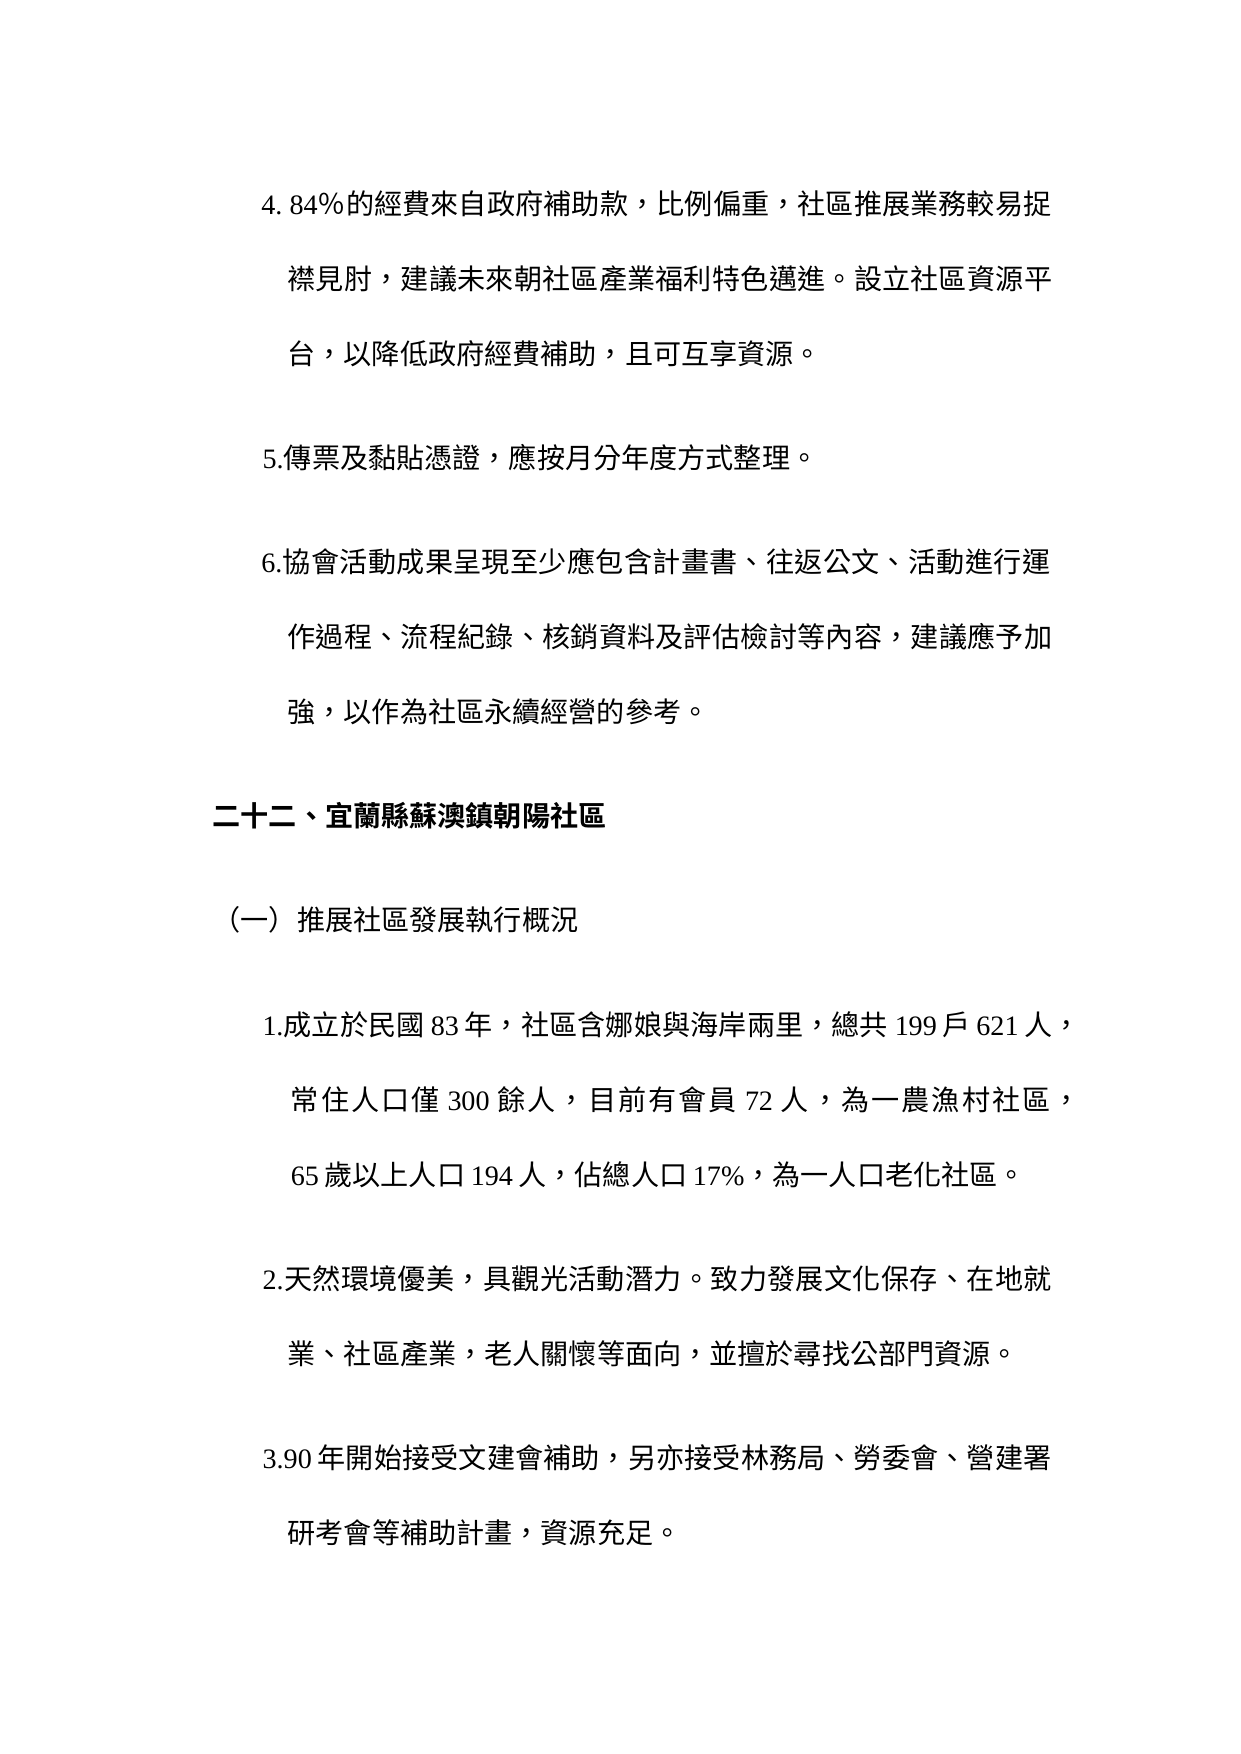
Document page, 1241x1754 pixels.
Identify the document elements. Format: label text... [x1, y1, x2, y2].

text 1.成立於民國83年，社區含娜娘與海岸兩里，總共199戶621人，常住人口僅300餘人，目前有會員72人，為一農漁村社區，65歲以上人口194人，佔總人口17%，為一人口老化社區。 [262, 985, 1053, 1210]
text 二十二、宜蘭縣蘇澳鎮朝陽社區 [187, 777, 1053, 852]
text 4. 84％的經費來自政府補助款，比例偏重，社區推展業務較易捉襟見肘，建議未來朝社區產業福利特色邁進。設立社區資源平台，以降低政府經費補助，且可互享資源。 [261, 164, 1053, 389]
text （一）推展社區發展執行概況 [187, 881, 1053, 956]
text 3.90年開始接受文建會補助，另亦接受林務局、勞委會、營建署研考會等補助計畫，資源充足。 [262, 1419, 1053, 1569]
text 6.協會活動成果呈現至少應包含計畫書、往返公文、活動進行運作過程、流程紀錄、核銷資料及評估檢討等內容，建議應予加強，以作為社區永續經營的參考。 [261, 523, 1053, 748]
text 5.傳票及黏貼憑證，應按月分年度方式整理。 [187, 419, 1053, 494]
text 2.天然環境優美，具觀光活動潛力。致力發展文化保存、在地就業、社區產業，老人關懷等面向，並擅於尋找公部門資源。 [262, 1239, 1053, 1389]
